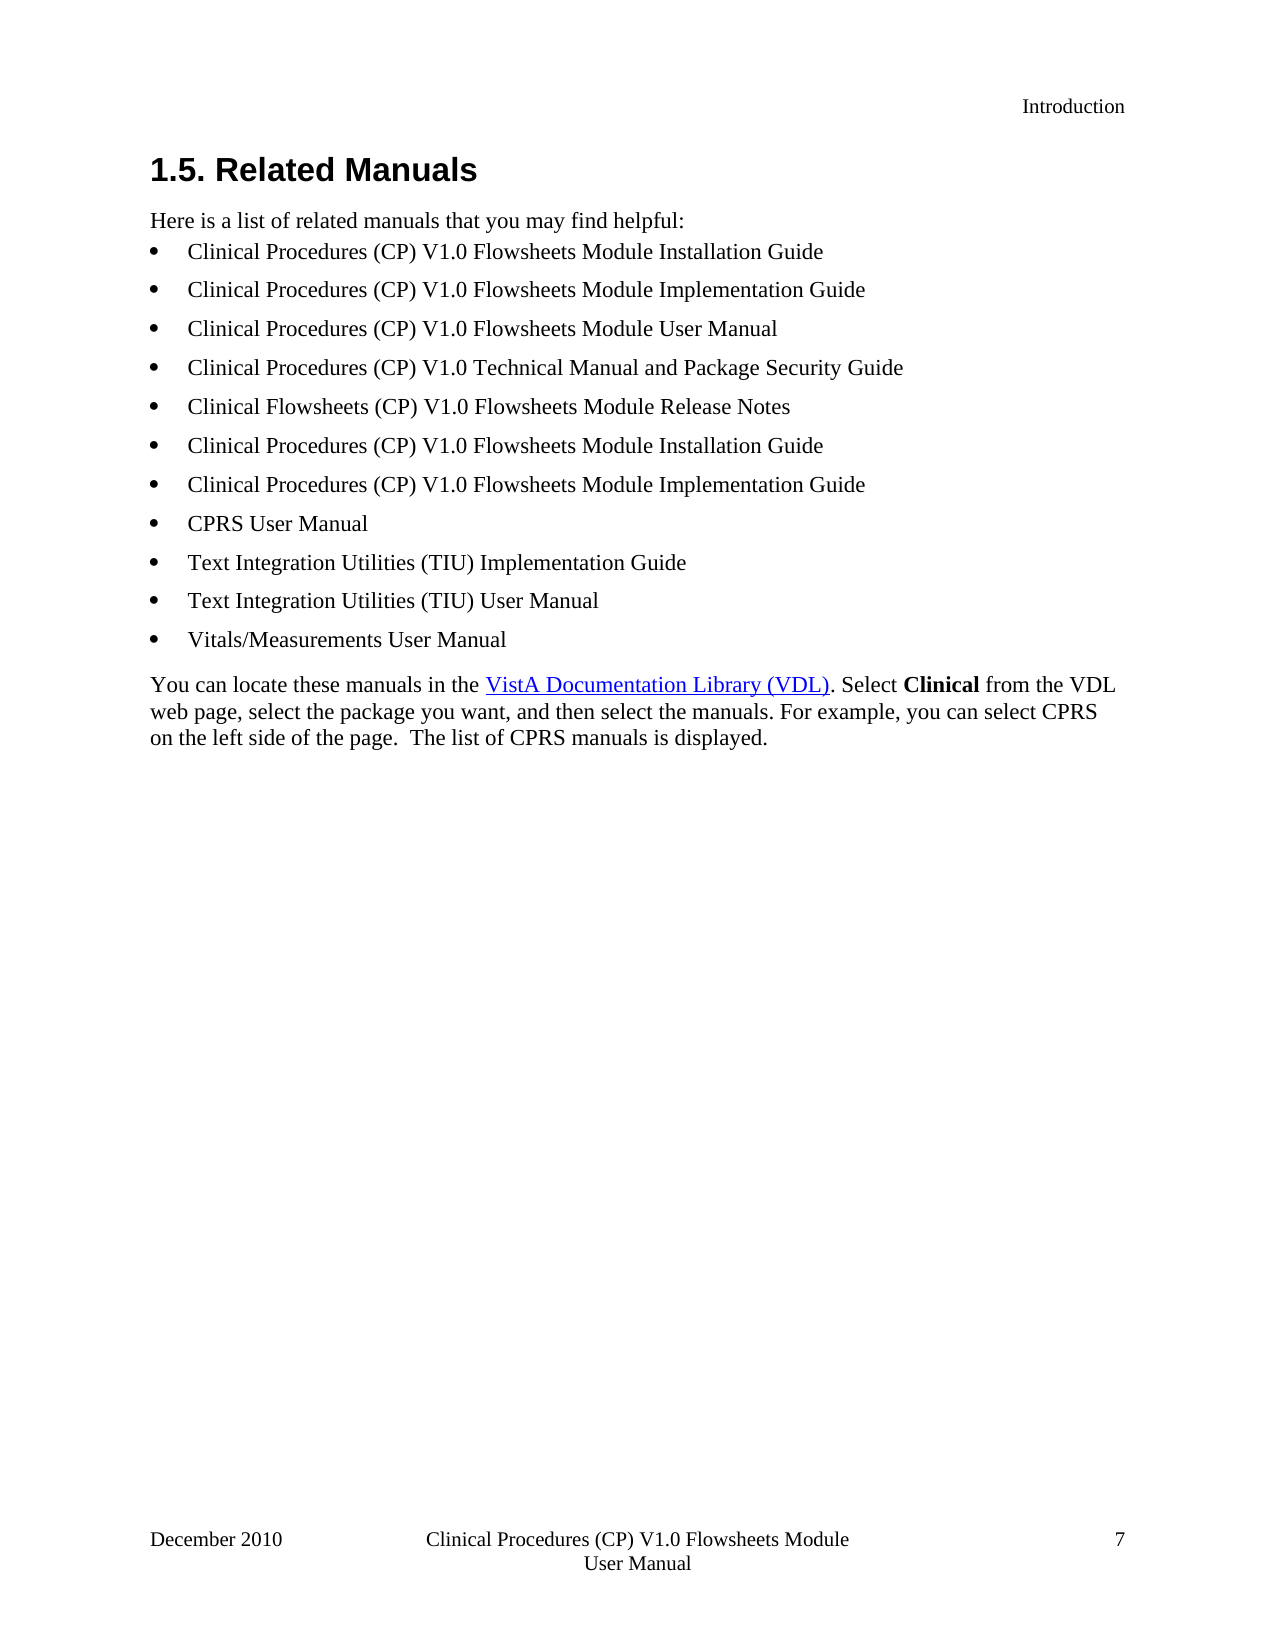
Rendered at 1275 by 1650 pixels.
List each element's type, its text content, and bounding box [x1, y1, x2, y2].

list Clinical Procedures (CP) V1.0 Flowsheets Module Implementation Guide [150, 471, 1125, 497]
subtitle Related Manuals [150, 150, 1125, 188]
text Here is a list of related manuals that you may find helpful: [150, 207, 1125, 233]
text You can locate these manuals in the VistA Documentation Library (VDL). Select Clinical from the VDL web page, select the package you want, and then select the manuals. For example, you can select CPRS on the left side of the page. The list of CPRS manuals is displayed. [150, 671, 1125, 750]
list Clinical Procedures (CP) V1.0 Flowsheets Module Implementation Guide [150, 277, 1125, 303]
list Clinical Procedures (CP) V1.0 Technical Manual and Package Security Guide [150, 354, 1125, 381]
list Clinical Procedures (CP) V1.0 Flowsheets Module Installation Guide [150, 238, 1125, 264]
list Vitals/Measurements User Manual [150, 626, 1125, 653]
list CPRS User Manual [150, 510, 1125, 536]
list Text Integration Utilities (TIU) Implementation Guide [150, 548, 1125, 575]
list Clinical Flowsheets (CP) V1.0 Flowsheets Module Release Notes [150, 393, 1125, 419]
list Text Integration Utilities (TIU) User Manual [150, 587, 1125, 614]
list Clinical Procedures (CP) V1.0 Flowsheets Module Installation Guide [150, 432, 1125, 458]
list Clinical Procedures (CP) V1.0 Flowsheets Module User Manual [150, 315, 1125, 342]
